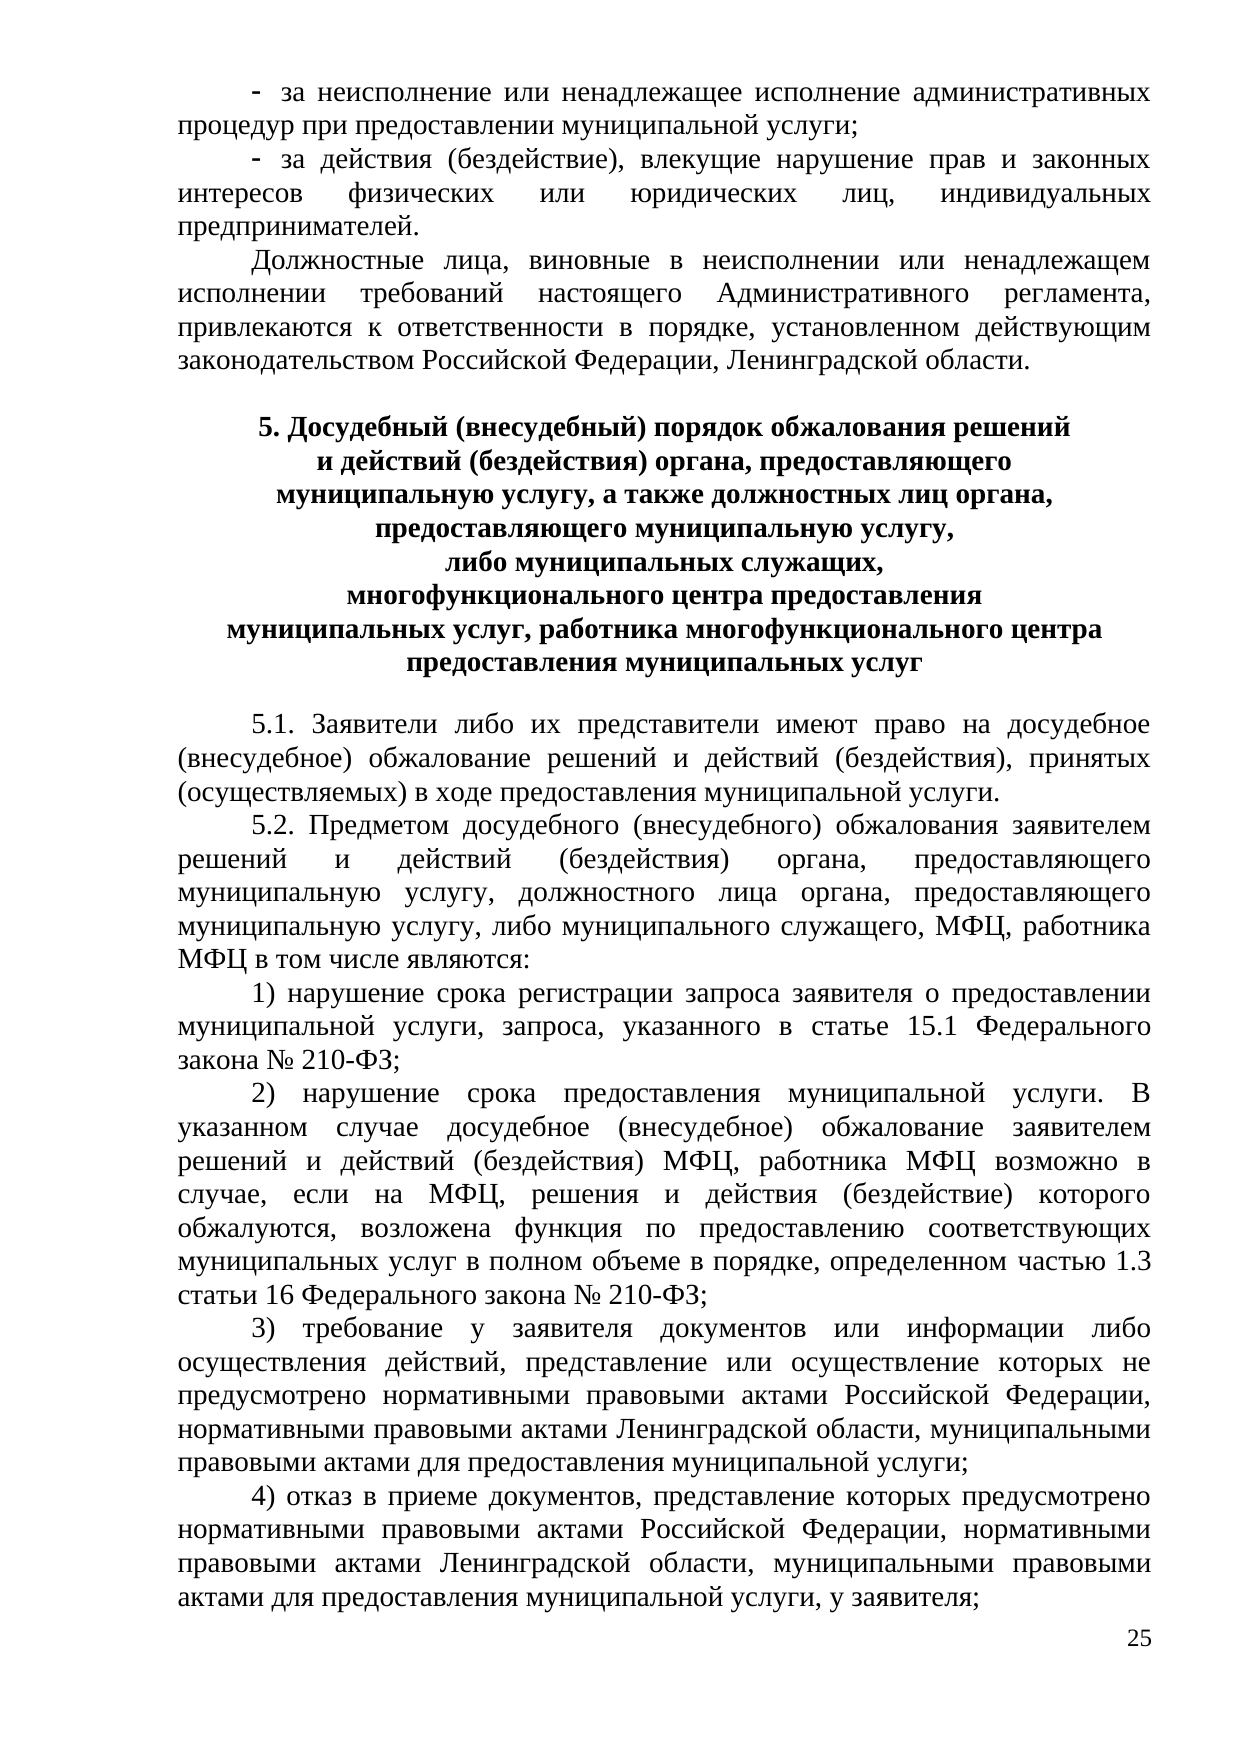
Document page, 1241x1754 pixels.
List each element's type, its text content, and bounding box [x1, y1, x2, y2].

text 5.2. Предметом досудебного (внесудебного) обжалования заявителем решений и действий (бездействия) органа, предоставляющего муниципальную услугу, должностного лица органа, предоставляющего муниципальную услугу, либо муниципального служащего, МФЦ, работника МФЦ в том числе являются: [177, 807, 1152, 975]
text многофункционального центра предоставления [177, 577, 1152, 611]
text муниципальную услугу, а также должностных лиц органа, [177, 477, 1152, 510]
text предоставляющего муниципальную услугу, [177, 510, 1152, 544]
text 1) нарушение срока регистрации запроса заявителя о предоставлении муниципальной услуги, запроса, указанного в статье 15.1 Федерального закона № 210-ФЗ; [177, 975, 1152, 1076]
list за действия (бездействие), влекущие нарушение прав и законных интересов физических или юридических лиц, индивидуальных предпринимателей. [177, 141, 1152, 242]
text и действий (бездействия) органа, предоставляющего [177, 443, 1152, 477]
text 4) отказ в приеме документов, представление которых предусмотрено нормативными правовыми актами Российской Федерации, нормативными правовыми актами Ленинградской области, муниципальными правовыми актами для предоставления муниципальной услуги, у заявителя; [177, 1478, 1152, 1612]
text Должностные лица, виновные в неисполнении или ненадлежащем исполнении требований настоящего Административного регламента, привлекаются к ответственности в порядке, установленном действующим законодательством Российской Федерации, Ленинградской области. [177, 242, 1152, 376]
list за неисполнение или ненадлежащее исполнение административных процедур при предоставлении муниципальной услуги; [177, 74, 1152, 141]
text либо муниципальных служащих, [177, 544, 1152, 577]
text 5.1. Заявители либо их представители имеют право на досудебное (внесудебное) обжалование решений и действий (бездействия), принятых (осуществляемых) в ходе предоставления муниципальной услуги. [177, 707, 1152, 807]
text 2) нарушение срока предоставления муниципальной услуги. В указанном случае досудебное (внесудебное) обжалование заявителем решений и действий (бездействия) МФЦ, работника МФЦ возможно в случае, если на МФЦ, решения и действия (бездействие) которого обжалуются, возложена функция по предоставлению соответствующих муниципальных услуг в полном объеме в порядке, определенном частью 1.3 статьи 16 Федерального закона № 210-ФЗ; [177, 1076, 1152, 1310]
text 3) требование у заявителя документов или информации либо осуществления действий, представление или осуществление которых не предусмотрено нормативными правовыми актами Российской Федерации, нормативными правовыми актами Ленинградской области, муниципальными правовыми актами для предоставления муниципальной услуги; [177, 1310, 1152, 1478]
text муниципальных услуг, работника многофункционального центра [177, 611, 1152, 644]
text предоставления муниципальных услуг [177, 644, 1152, 678]
text 5. Досудебный (внесудебный) порядок обжалования решений [177, 409, 1152, 443]
